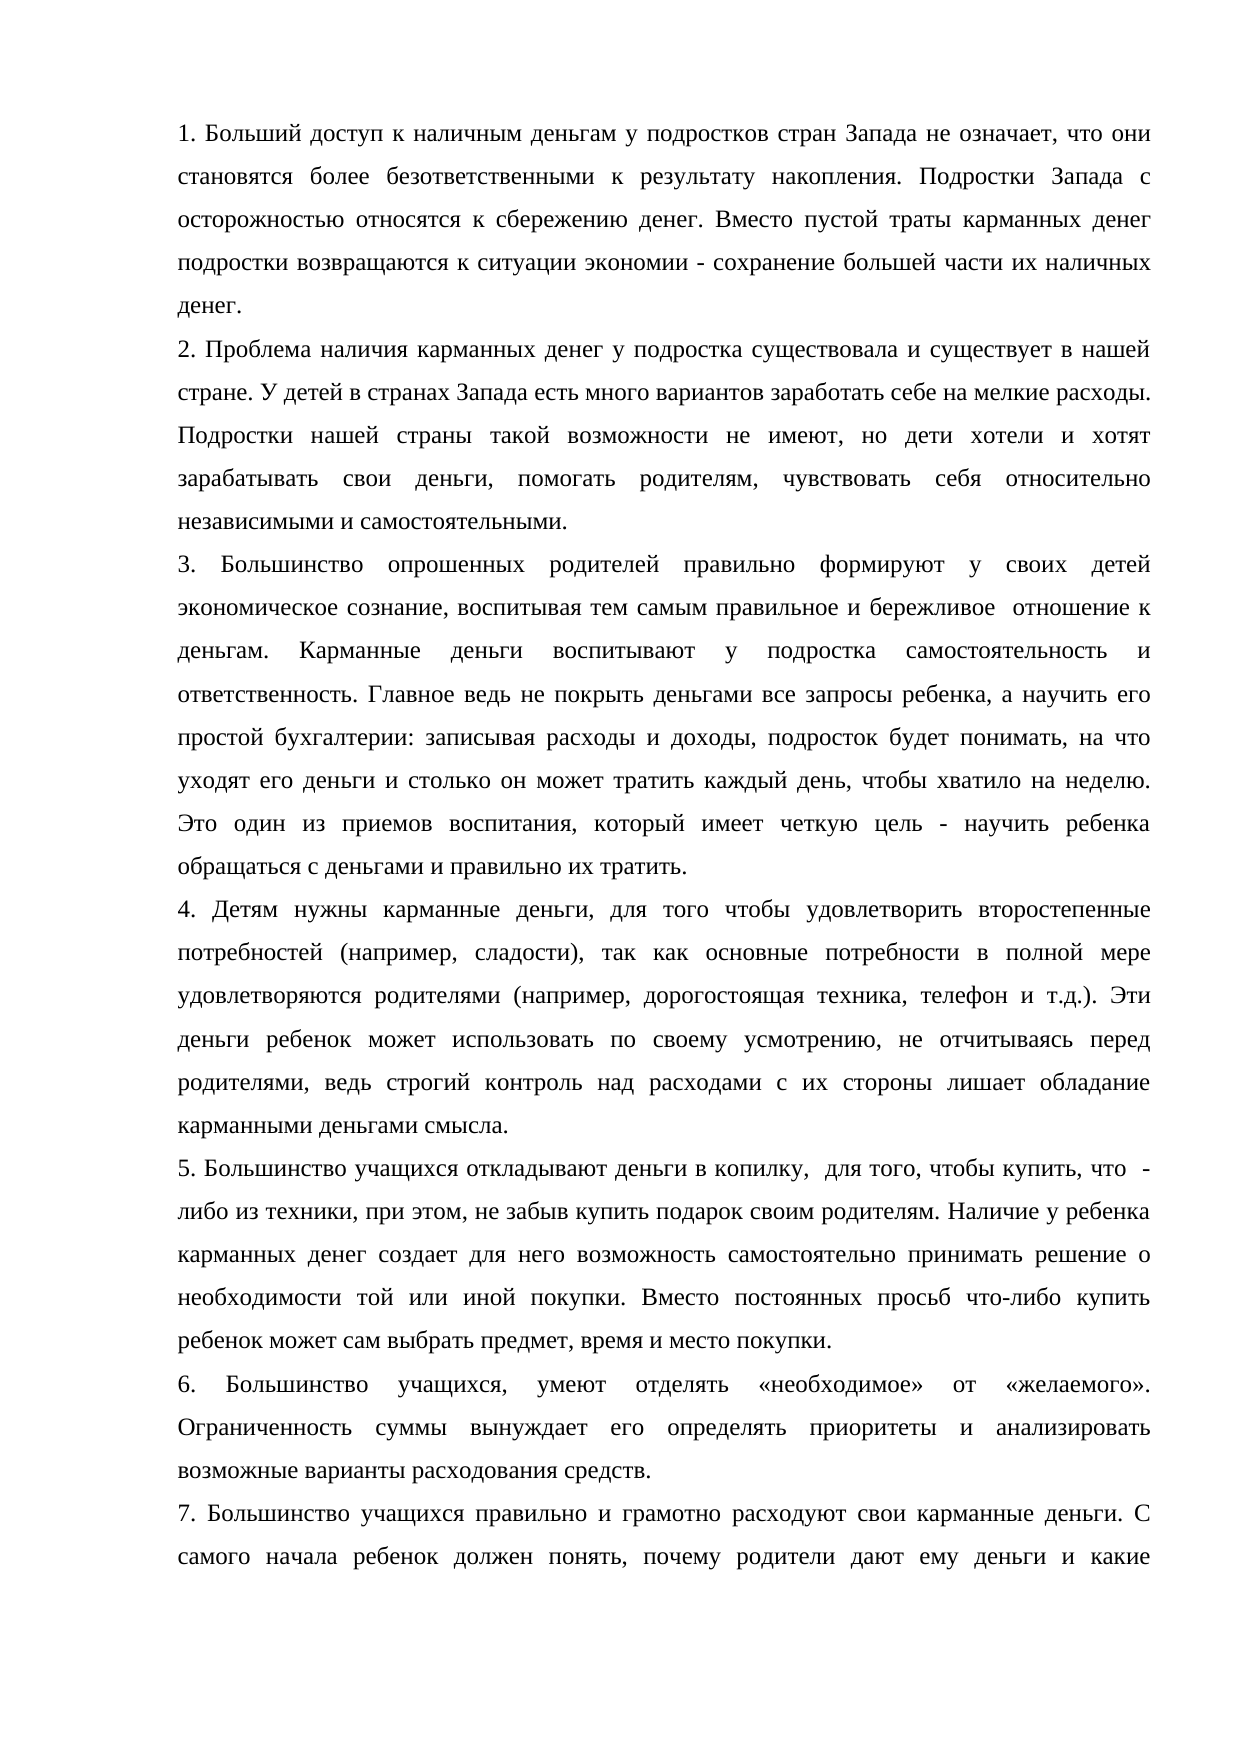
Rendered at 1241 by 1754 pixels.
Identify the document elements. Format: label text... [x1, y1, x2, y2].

text 1. Больший доступ к наличным деньгам у подростков стран Запада не означает, что они становятся более безответственными к результату накопления. Подростки Запада с осторожностью относятся к сбережению денег. Вместо пустой траты карманных денег подростки возвращаются к ситуации экономии - сохранение большей части их наличных денег. [177, 118, 1152, 319]
text 3. Большинство опрошенных родителей правильно формируют у своих детей экономическое сознание, воспитывая тем самым правильное и бережливое отношение к деньгам. Карманные деньги воспитывают у подростка самостоятельность и ответственность. Главное ведь не покрыть деньгами все запросы ребенка, а научить его простой бухгалтерии: записывая расходы и доходы, подросток будет понимать, на что уходят его деньги и столько он может тратить каждый день, чтобы хватило на неделю. Это один из приемов воспитания, который имеет четкую цель - научить ребенка обращаться с деньгами и правильно их тратить. [177, 549, 1152, 880]
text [177, 1498, 1152, 1570]
text 2. Проблема наличия карманных денег у подростка существовала и существует в нашей стране. У детей в странах Запада есть много вариантов заработать себе на мелкие расходы. Подростки нашей страны такой возможности не имеют, но дети хотели и хотят зарабатывать свои деньги, помогать родителям, чувствовать себя относительно независимыми и самостоятельными. [177, 334, 1152, 535]
text 4. Детям нужны карманные деньги, для того чтобы удовлетворить второстепенные потребностей (например, сладости), так как основные потребности в полной мере удовлетворяются родителями (например, дорогостоящая техника, телефон и т.д.). Эти деньги ребенок может использовать по своему усмотрению, не отчитываясь перед родителями, ведь строгий контроль над расходами с их стороны лишает обладание карманными деньгами смысла. [177, 894, 1152, 1139]
text 5. Большинство учащихся откладывают деньги в копилку, для того, чтобы купить, что - либо из техники, при этом, не забыв купить подарок своим родителям. Наличие у ребенка карманных денег создает для него возможность самостоятельно принимать решение о необходимости той или иной покупки. Вместо постоянных просьб что-либо купить ребенок может сам выбрать предмет, время и место покупки. [177, 1153, 1152, 1354]
text 6. Большинство учащихся, умеют отделять «необходимое» от «желаемого». Ограниченность суммы вынуждает его определять приоритеты и анализировать возможные варианты расходования средств. [177, 1369, 1152, 1484]
